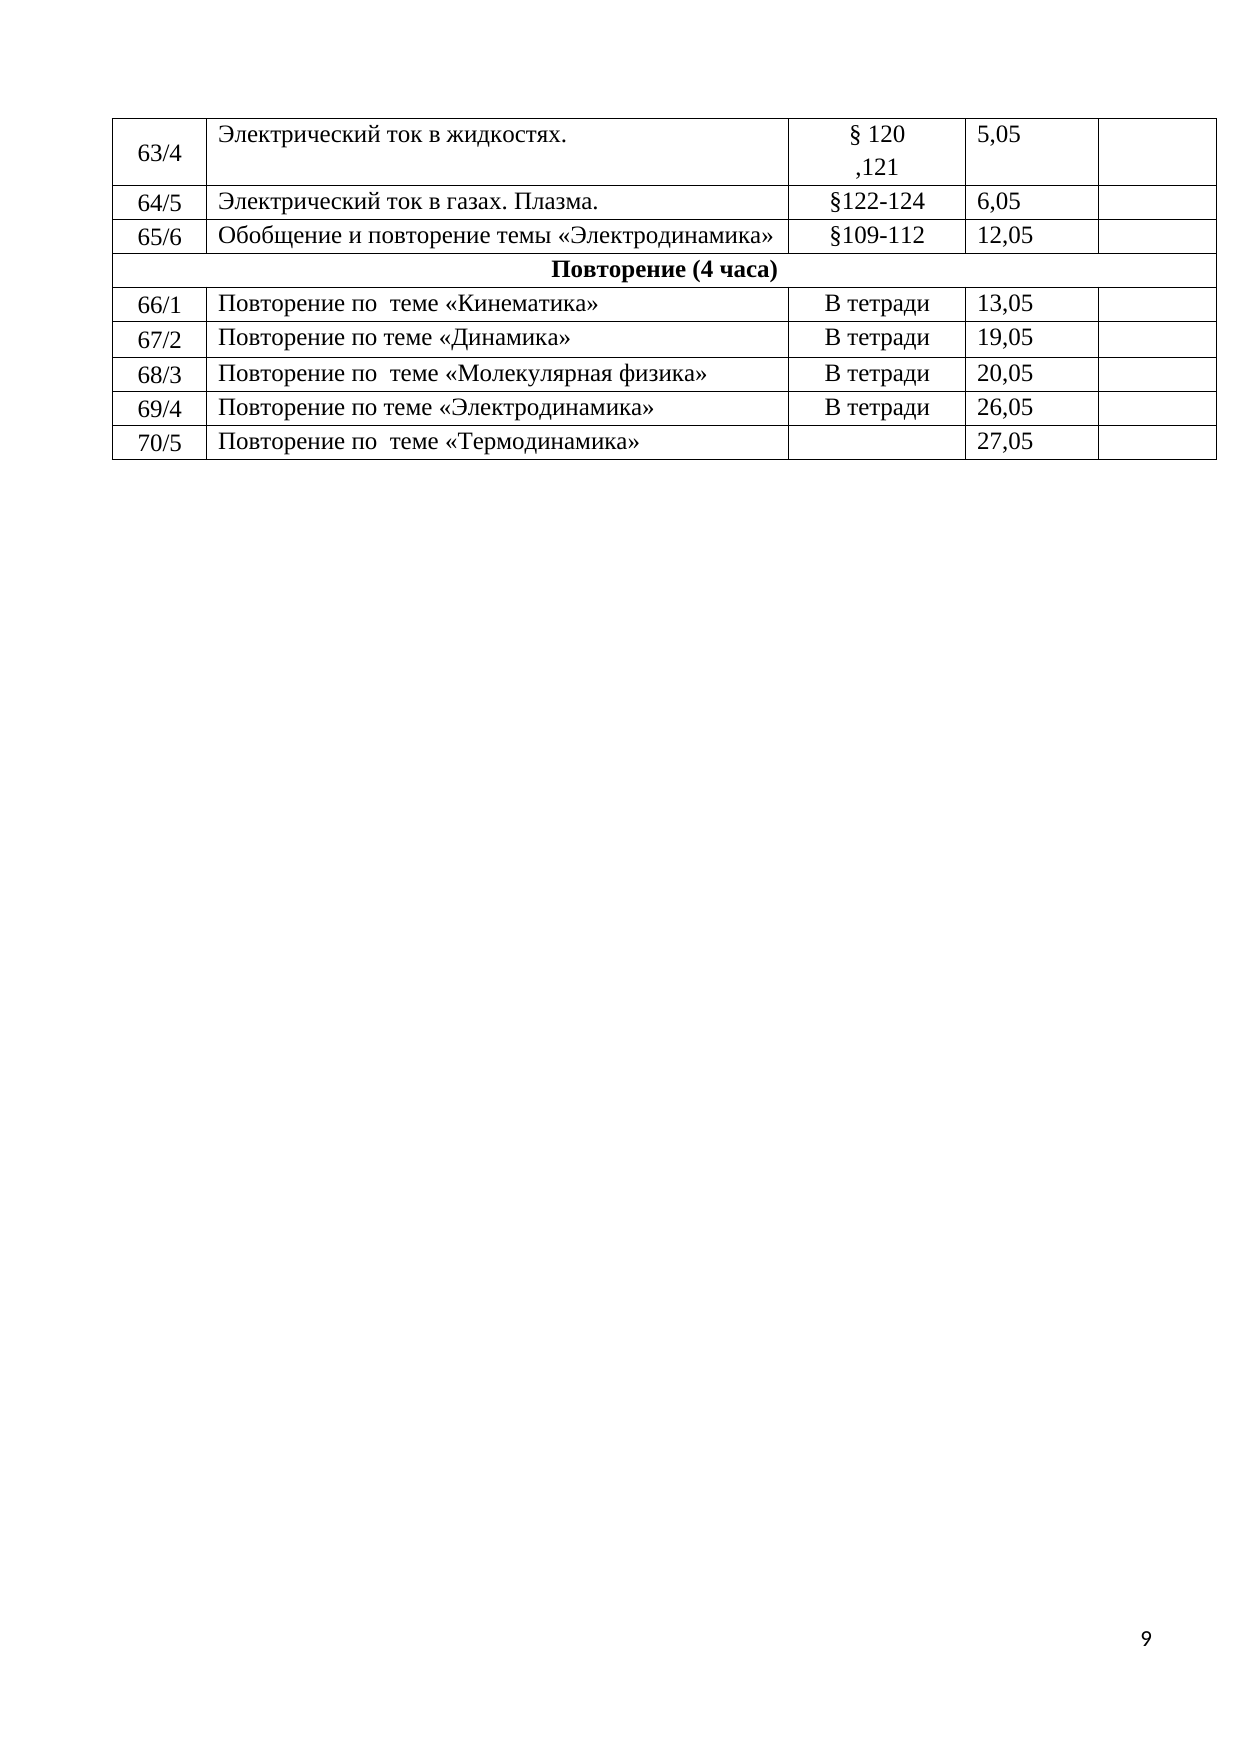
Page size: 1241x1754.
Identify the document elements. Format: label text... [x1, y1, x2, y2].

table_cell [1099, 119, 1216, 185]
table_cell 63/4 [113, 119, 206, 185]
table_cell Электрический ток в жидкостях. [207, 119, 788, 185]
table_cell [1099, 186, 1216, 219]
table_cell 12,05 [966, 220, 1098, 253]
table_cell Повторение по теме «Кинематика» [207, 288, 788, 321]
table_cell 65/6 [113, 220, 206, 253]
table_cell § 120 ,121 [789, 119, 965, 185]
table_cell [1099, 288, 1216, 321]
table_cell §109-112 [789, 220, 965, 253]
table_cell Повторение по теме «Динамика» [207, 322, 788, 357]
table_cell 6,05 [966, 186, 1098, 219]
table_cell [1099, 358, 1216, 391]
table_cell Повторение по теме «Молекулярная физика» [207, 358, 788, 391]
table_cell Повторение по теме «Электродинамика» [207, 392, 788, 425]
table_cell [789, 426, 965, 459]
table_cell 69/4 [113, 392, 206, 425]
table_cell Повторение (4 часа) [113, 254, 1216, 287]
table_cell В тетради [789, 358, 965, 391]
table_cell 66/1 [113, 288, 206, 321]
table_cell 67/2 [113, 322, 206, 357]
table_cell 70/5 [113, 426, 206, 459]
table_cell 19,05 [966, 322, 1098, 357]
table_cell [1099, 220, 1216, 253]
table_cell 27,05 [966, 426, 1098, 459]
table_cell 20,05 [966, 358, 1098, 391]
table_cell 68/3 [113, 358, 206, 391]
table_cell 5,05 [966, 119, 1098, 185]
table_cell В тетради [789, 392, 965, 425]
table_cell [1099, 322, 1216, 357]
table_cell Обобщение и повторение темы «Электродинамика» [207, 220, 788, 253]
table_cell В тетради [789, 322, 965, 357]
table_cell §122-124 [789, 186, 965, 219]
table_cell 13,05 [966, 288, 1098, 321]
table_cell 64/5 [113, 186, 206, 219]
table_cell [1099, 392, 1216, 425]
table_cell [1099, 426, 1216, 459]
table_cell Повторение по теме «Термодинамика» [207, 426, 788, 459]
table_cell В тетради [789, 288, 965, 321]
table_cell Электрический ток в газах. Плазма. [207, 186, 788, 219]
table_cell 26,05 [966, 392, 1098, 425]
